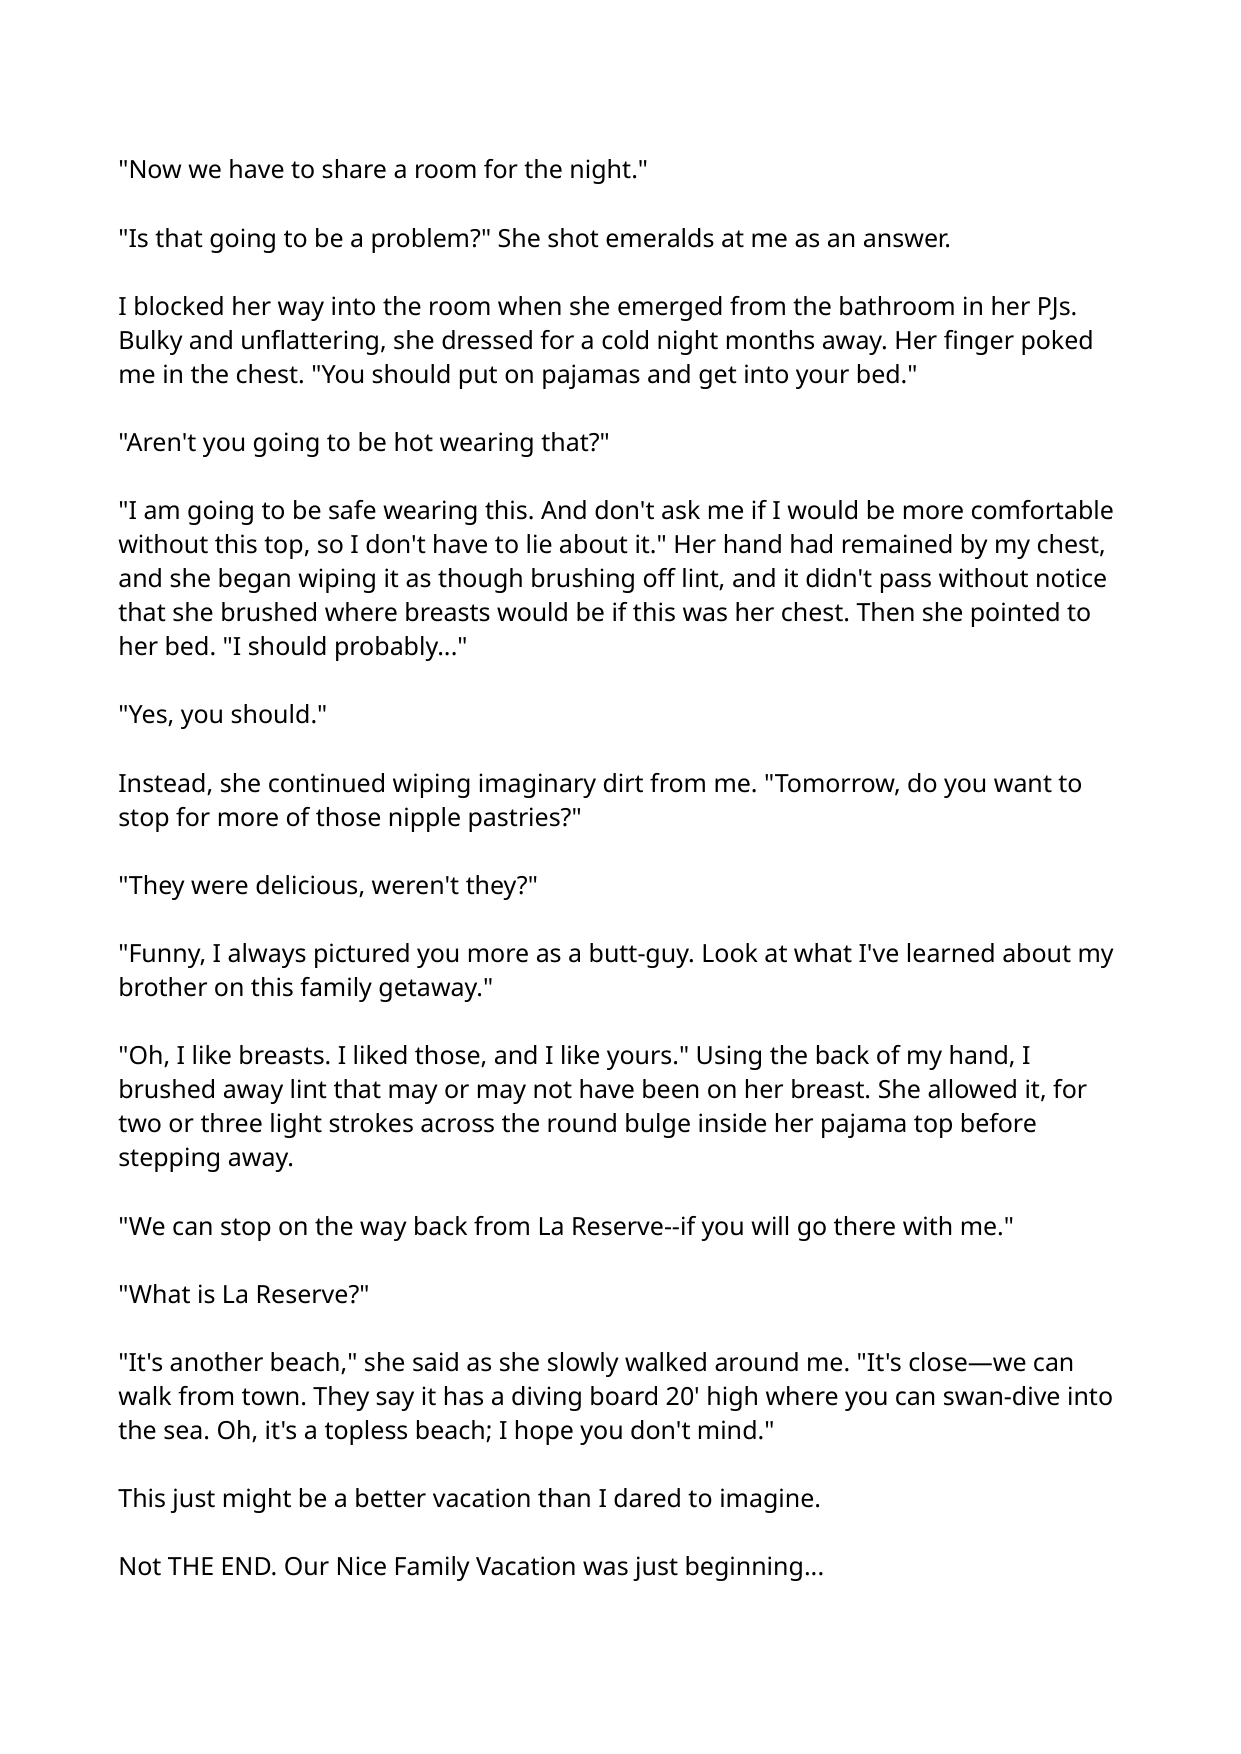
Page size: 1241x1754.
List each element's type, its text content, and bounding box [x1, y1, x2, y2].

text Not THE END. Our Nice Family Vacation was just beginning... [118, 1549, 1122, 1583]
text "Is that going to be a problem?" She shot emeralds at me as an answer. [118, 220, 1122, 254]
text "Yes, you should." [118, 697, 1122, 731]
text "Funny, I always pictured you more as a butt-guy. Look at what I've learned about my brother on this family getaway." [118, 936, 1122, 1004]
text "Oh, I like breasts. I liked those, and I like yours." Using the back of my hand, I brushed away lint that may or may not have been on her breast. She allowed it, for two or three light strokes across the round bulge inside her pajama top before stepping away. [118, 1038, 1122, 1174]
text "Aren't you going to be hot wearing that?" [118, 425, 1122, 459]
text This just might be a better vacation than I dared to imagine. [118, 1481, 1122, 1515]
text "They were delicious, weren't they?" [118, 867, 1122, 902]
text I blocked her way into the room when she emerged from the bathroom in her PJs. Bulky and unflattering, she dressed for a cold night months away. Her finger poked me in the chest. "You should put on pajamas and get into your bed." [118, 288, 1122, 391]
text Instead, she continued wiping imaginary dirt from me. "Tomorrow, do you want to stop for more of those nipple pastries?" [118, 765, 1122, 833]
text "What is La Reserve?" [118, 1276, 1122, 1310]
text "Now we have to share a room for the night." [118, 152, 1122, 186]
text "I am going to be safe wearing this. And don't ask me if I would be more comfortable without this top, so I don't have to lie about it." Her hand had remained by my chest, and she began wiping it as though brushing off lint, and it didn't pass without notice that she brushed where breasts would be if this was her chest. Then she pointed to her bed. "I should probably..." [118, 493, 1122, 663]
text "It's another beach," she said as she slowly walked around me. "It's close—we can walk from town. They say it has a diving board 20' high where you can swan-dive into the sea. Oh, it's a topless beach; I hope you don't mind." [118, 1344, 1122, 1447]
text "We can stop on the way back from La Reserve--if you will go there with me." [118, 1208, 1122, 1242]
